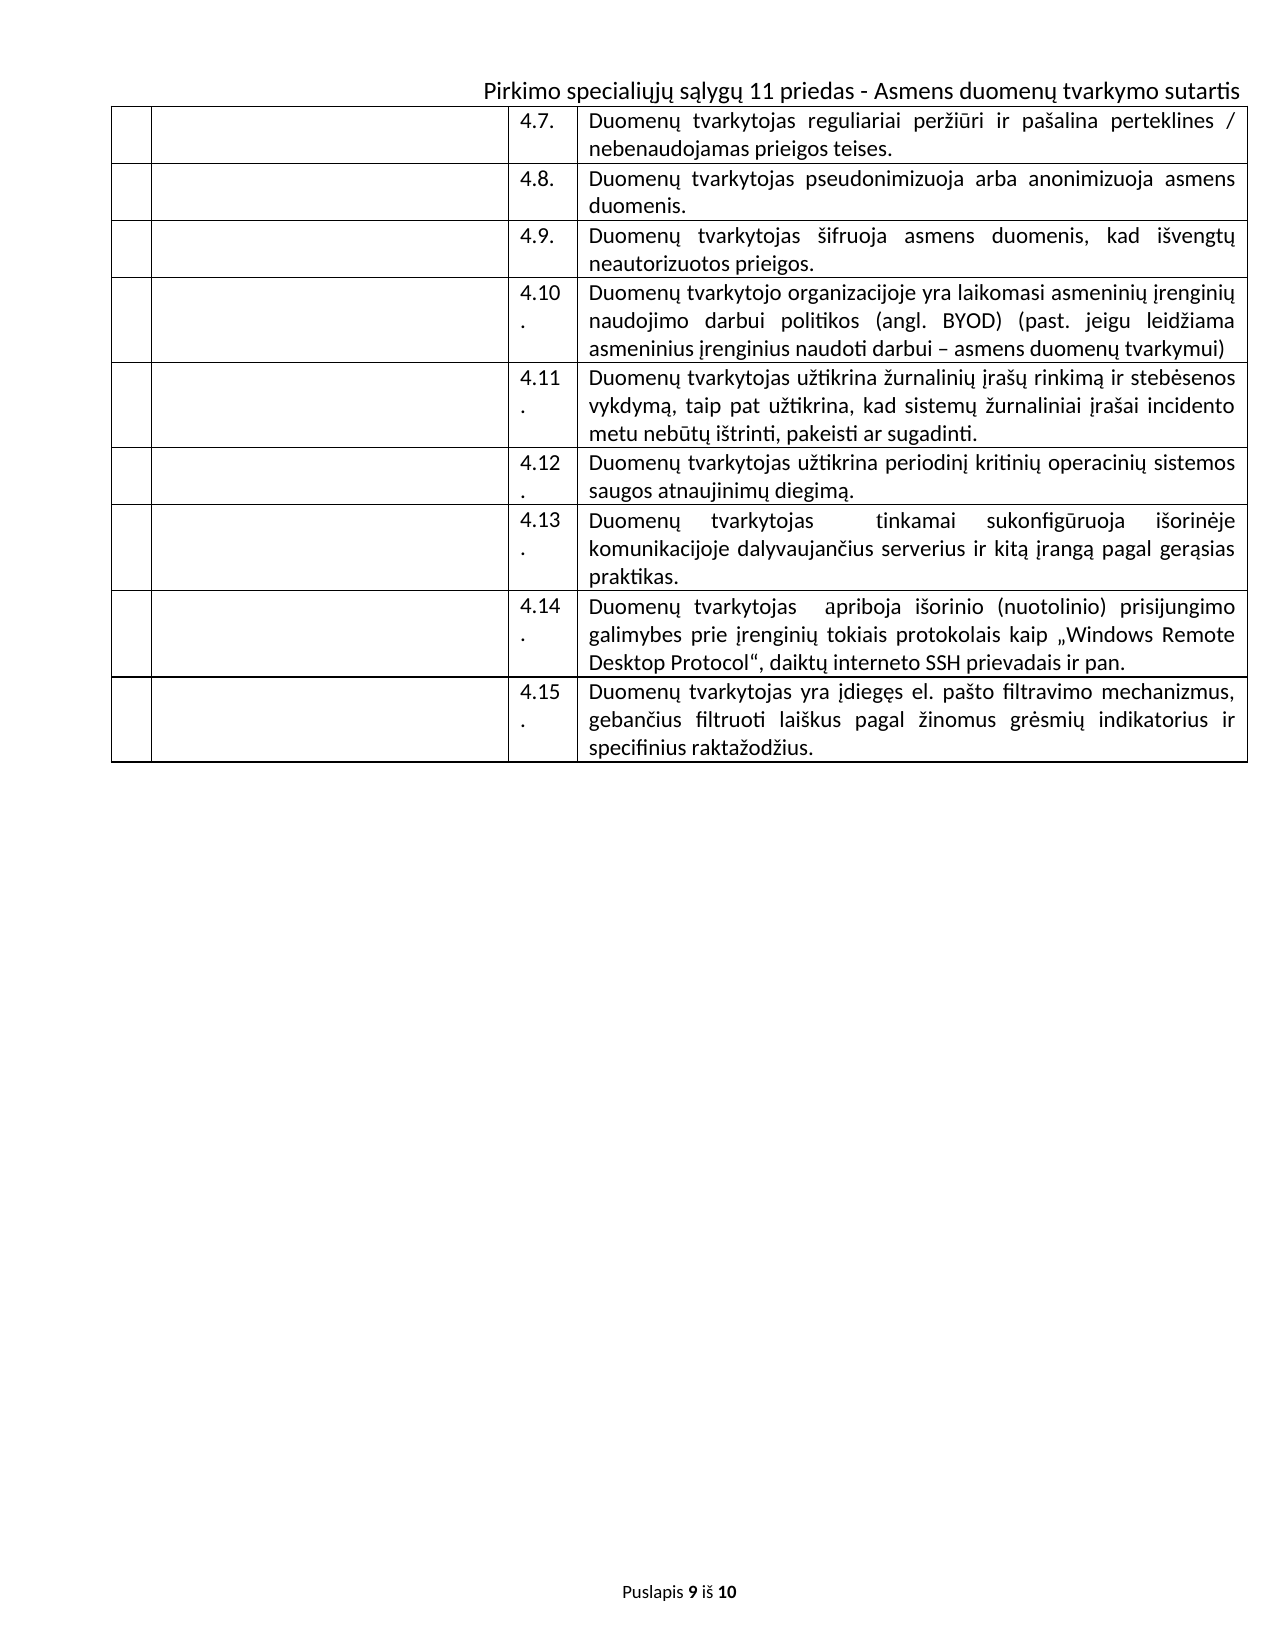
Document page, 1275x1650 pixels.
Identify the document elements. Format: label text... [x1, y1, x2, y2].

table_cell 4.12. [509, 448, 577, 504]
table_cell [112, 678, 151, 761]
table_cell 4.15. [509, 678, 577, 761]
table_cell [112, 107, 151, 163]
table_cell [152, 591, 508, 676]
table_cell 4.10. [509, 278, 577, 362]
table_cell [152, 448, 508, 504]
table_cell Duomenų tvarkytojas šifruoja asmens duomenis, kad išvengtų neautorizuotos prieigos. [578, 221, 1247, 277]
table_cell [112, 448, 151, 504]
table_cell [112, 164, 151, 220]
table_cell [152, 221, 508, 277]
table_cell [112, 221, 151, 277]
table_cell 4.8. [509, 164, 577, 220]
table_cell Duomenų tvarkytojas tinkamai sukonfigūruoja išorinėje komunikacijoje dalyvaujančius serverius ir kitą įrangą pagal gerąsias praktikas. [578, 505, 1247, 590]
table_cell 4.14. [509, 591, 577, 676]
table_cell Duomenų tvarkytojas pseudonimizuoja arba anonimizuoja asmens duomenis. [578, 164, 1247, 220]
table_cell Duomenų tvarkytojas užtikrina žurnalinių įrašų rinkimą ir stebėsenos vykdymą, taip pat užtikrina, kad sistemų žurnaliniai įrašai incidento metu nebūtų ištrinti, pakeisti ar sugadinti. [578, 363, 1247, 447]
table_cell [112, 363, 151, 447]
table_cell 4.11. [509, 363, 577, 447]
table_cell [112, 505, 151, 590]
table_cell [112, 278, 151, 362]
table_cell [152, 363, 508, 447]
table_cell Duomenų tvarkytojo organizacijoje yra laikomasi asmeninių įrenginių naudojimo darbui politikos (angl. BYOD) (past. jeigu leidžiama asmeninius įrenginius naudoti darbui – asmens duomenų tvarkymui) [578, 278, 1247, 362]
table_cell Duomenų tvarkytojas reguliariai peržiūri ir pašalina perteklines / nebenaudojamas prieigos teises. [578, 107, 1247, 163]
table_cell [152, 505, 508, 590]
table_cell [152, 278, 508, 362]
table_cell [112, 591, 151, 676]
table_cell 4.9. [509, 221, 577, 277]
table_cell Duomenų tvarkytojas užtikrina periodinį kritinių operacinių sistemos saugos atnaujinimų diegimą. [578, 448, 1247, 504]
table_cell [152, 678, 508, 761]
table_cell Duomenų tvarkytojas apriboja išorinio (nuotolinio) prisijungimo galimybes prie įrenginių tokiais protokolais kaip „Windows Remote Desktop Protocol“, daiktų interneto SSH prievadais ir pan. [578, 591, 1247, 676]
table_cell Duomenų tvarkytojas yra įdiegęs el. pašto filtravimo mechanizmus, gebančius filtruoti laiškus pagal žinomus grėsmių indikatorius ir specifinius raktažodžius. [578, 678, 1247, 761]
table_cell 4.7. [509, 107, 577, 163]
table_cell 4.13. [509, 505, 577, 590]
table_cell [152, 107, 508, 163]
table_cell [152, 164, 508, 220]
